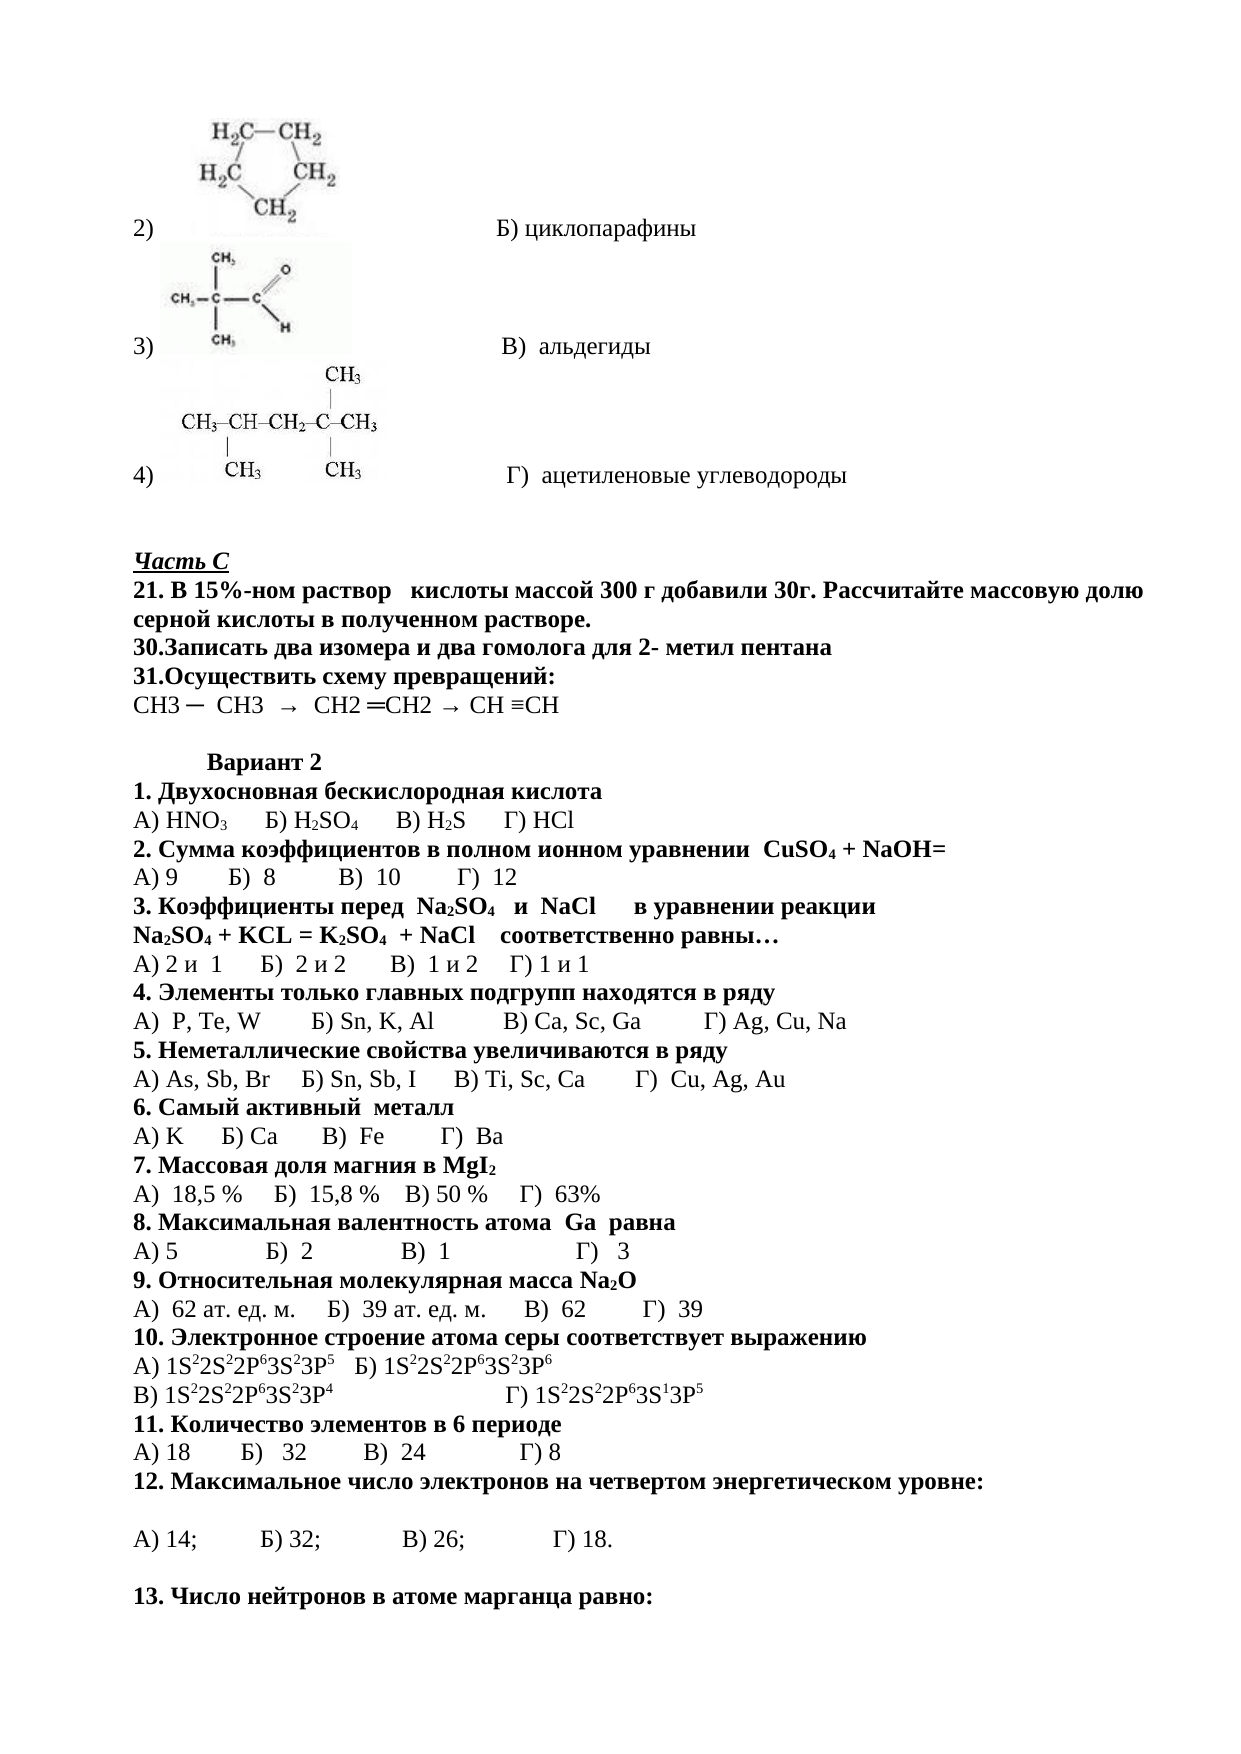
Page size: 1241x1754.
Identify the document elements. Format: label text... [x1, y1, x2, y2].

text 2) Б) циклопарафины [133, 118, 1152, 242]
text 30.Записать два изомера и два гомолога для 2- метил пентана [133, 632, 1152, 661]
text 3. Коэффициенты перед Na2SO4 и NaCl в уравнении реакции Na2SO4 + KCL = K2SO4 + NaCl соответственно равны… [133, 891, 1152, 949]
text CH3 ─ CH3 → CH2 ═CH2 → CH ≡CH [133, 690, 1152, 719]
text 10. Электронное строение атома серы соответствует выражению [133, 1322, 1152, 1351]
text 9. Относительная молекулярная масса Na2O [133, 1265, 1152, 1294]
text В) 1S22S22P63S23P4 Г) 1S22S22P63S13P5 [133, 1380, 1152, 1409]
text А) 9 Б) 8 В) 10 Г) 12 [133, 862, 1152, 891]
text Часть С [133, 546, 1152, 575]
text 4. Элементы только главных подгрупп находятся в ряду [133, 977, 1152, 1006]
text А) 18 Б) 32 В) 24 Г) 8 [133, 1437, 1152, 1466]
text А) 18,5 % Б) 15,8 % В) 50 % Г) 63% [133, 1179, 1152, 1207]
text А) 1S22S22P63S23P5 Б) 1S22S22P63S23P6 [133, 1351, 1152, 1380]
text А) HNO3 Б) H2SO4 В) H2S Г) HCl [133, 805, 1152, 834]
text 4) Г) ацетиленовые углеводороды [133, 360, 1152, 489]
picture [160, 359, 388, 484]
text А) P, Te, W Б) Sn, K, Al В) Ca, Sc, Ga Г) Ag, Cu, Na [133, 1006, 1152, 1035]
text 12. Максимальное число электронов на четвертом энергетическом уровне: [133, 1466, 1152, 1495]
text 6. Самый активный металл [133, 1092, 1152, 1121]
text А) 5 Б) 2 В) 1 Г) 3 [133, 1236, 1152, 1265]
text А) As, Sb, Br Б) Sn, Sb, I В) Ti, Sc, Ca Г) Cu, Ag, Au [133, 1064, 1152, 1092]
picture [191, 118, 340, 237]
text 13. Число нейтронов в атоме марганца равно: [133, 1581, 1152, 1610]
picture [159, 242, 352, 355]
text 31.Осуществить схему превращений: [133, 661, 1152, 690]
text 7. Массовая доля магния в MgI2 [133, 1150, 1152, 1179]
text 21. В 15%-ном раствор кислоты массой 300 г добавили 30г. Рассчитайте массовую долю серной кислоты в полученном растворе. [133, 575, 1152, 632]
text 11. Количество элементов в 6 периоде [133, 1409, 1152, 1437]
text 8. Максимальная валентность атома Ga равна [133, 1207, 1152, 1236]
text А) 62 ат. ед. м. Б) 39 ат. ед. м. В) 62 Г) 39 [133, 1294, 1152, 1322]
text А) 2 и 1 Б) 2 и 2 В) 1 и 2 Г) 1 и 1 [133, 949, 1152, 977]
text А) K Б) Ca В) Fe Г) Ba [133, 1121, 1152, 1150]
text 3) В) альдегиды [133, 242, 1152, 360]
text 5. Неметаллические свойства увеличиваются в ряду [133, 1035, 1152, 1064]
text 1. Двухосновная бескислородная кислота [133, 776, 1152, 805]
text 2. Сумма коэффициентов в полном ионном уравнении CuSO4 + NaOH= [133, 834, 1152, 862]
text А) 14; Б) 32; В) 26; Г) 18. [133, 1524, 1152, 1552]
text Вариант 2 [133, 747, 1152, 776]
